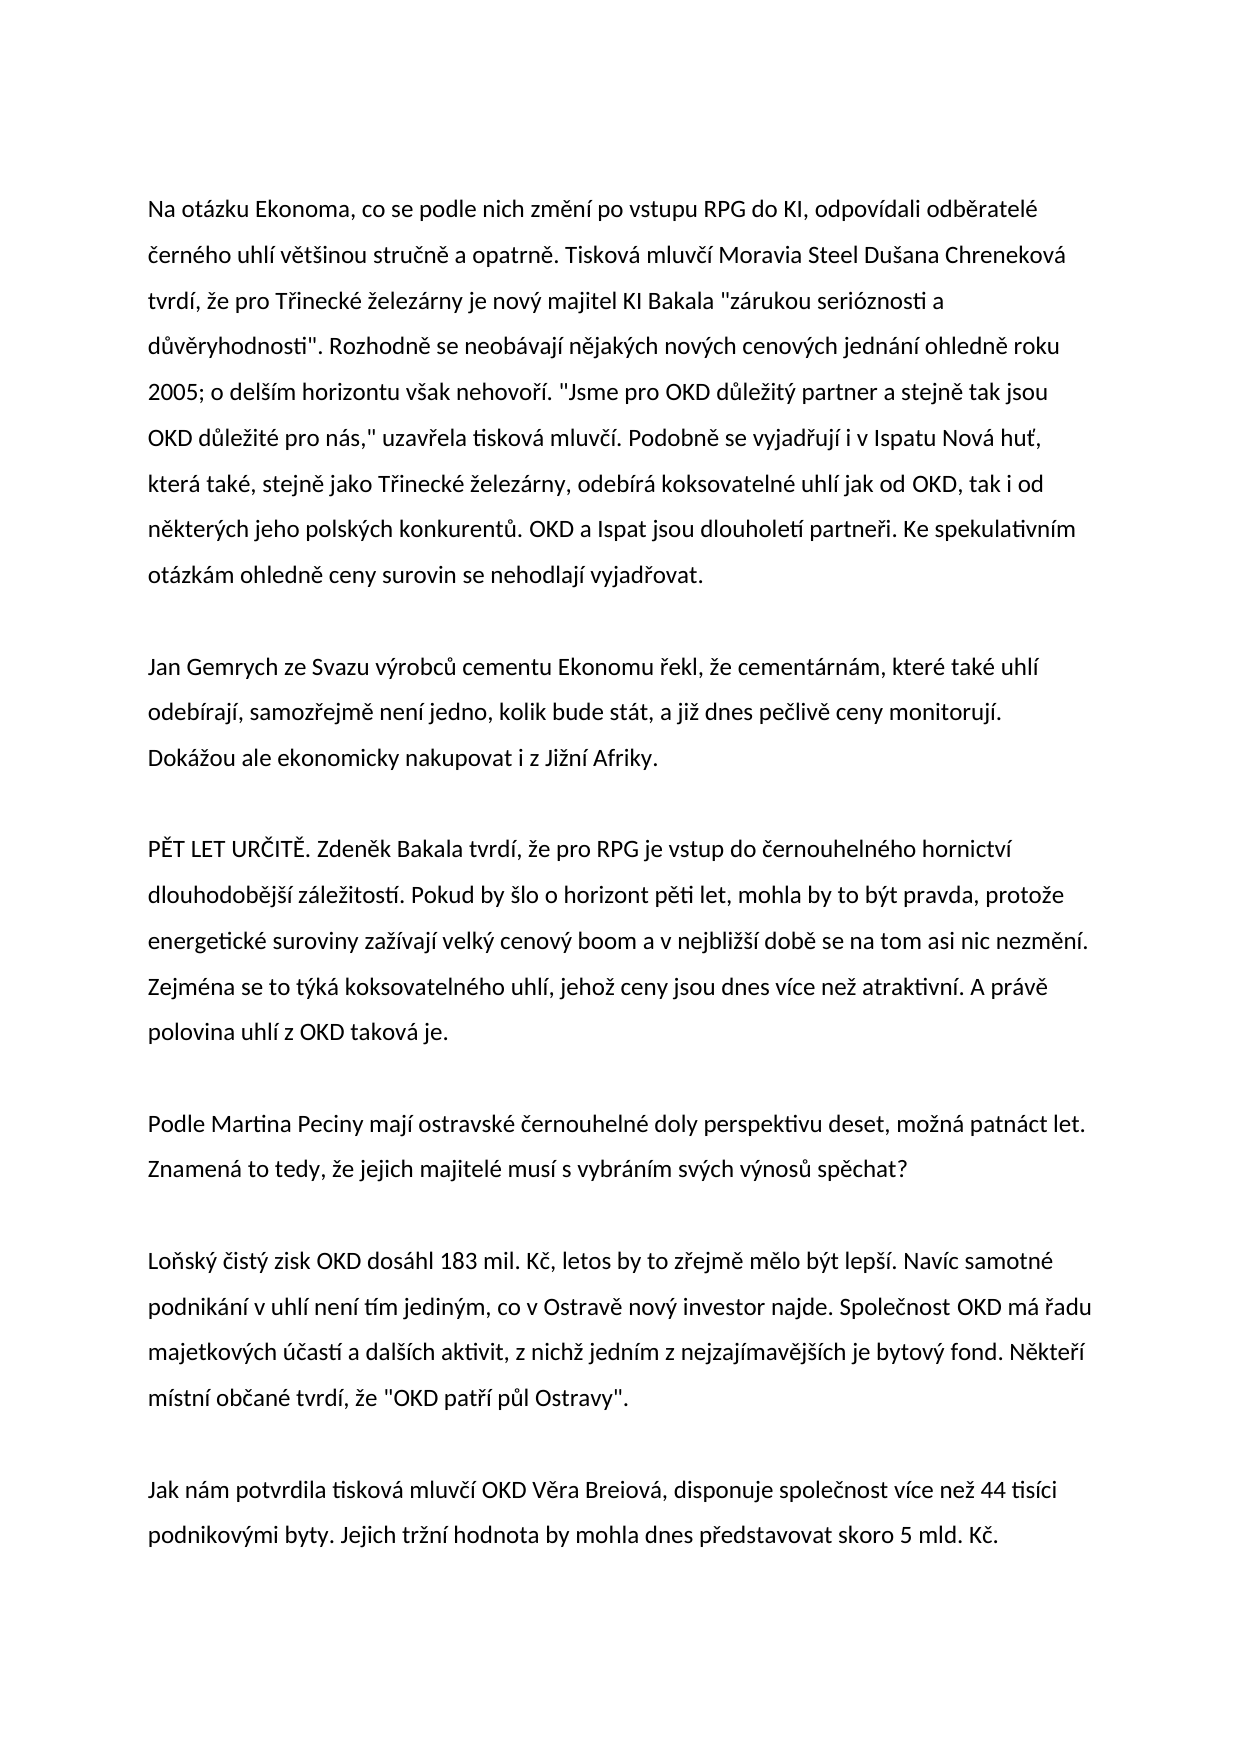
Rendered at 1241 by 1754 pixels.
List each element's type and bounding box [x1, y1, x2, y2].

text [148, 148, 1093, 1596]
